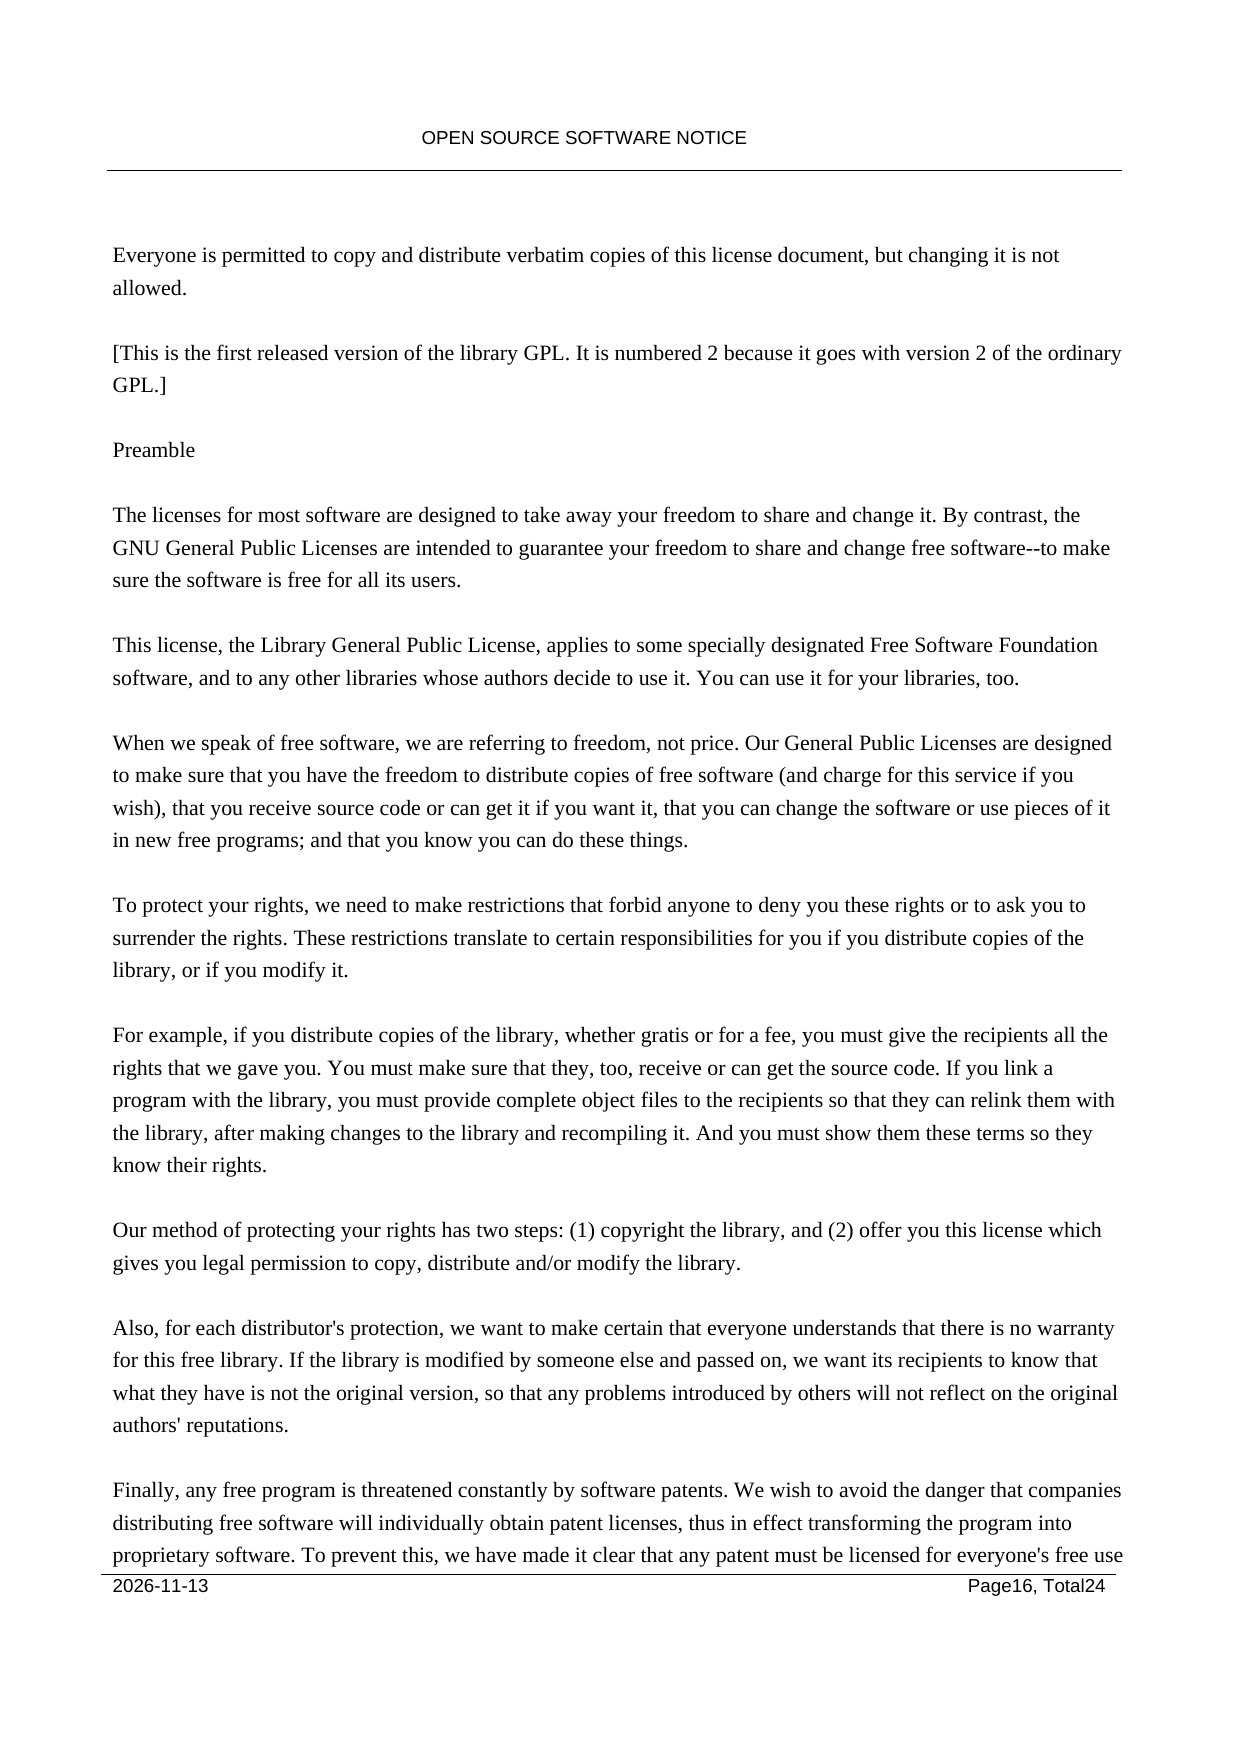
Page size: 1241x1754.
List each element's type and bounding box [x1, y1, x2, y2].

text [112, 206, 1128, 1571]
